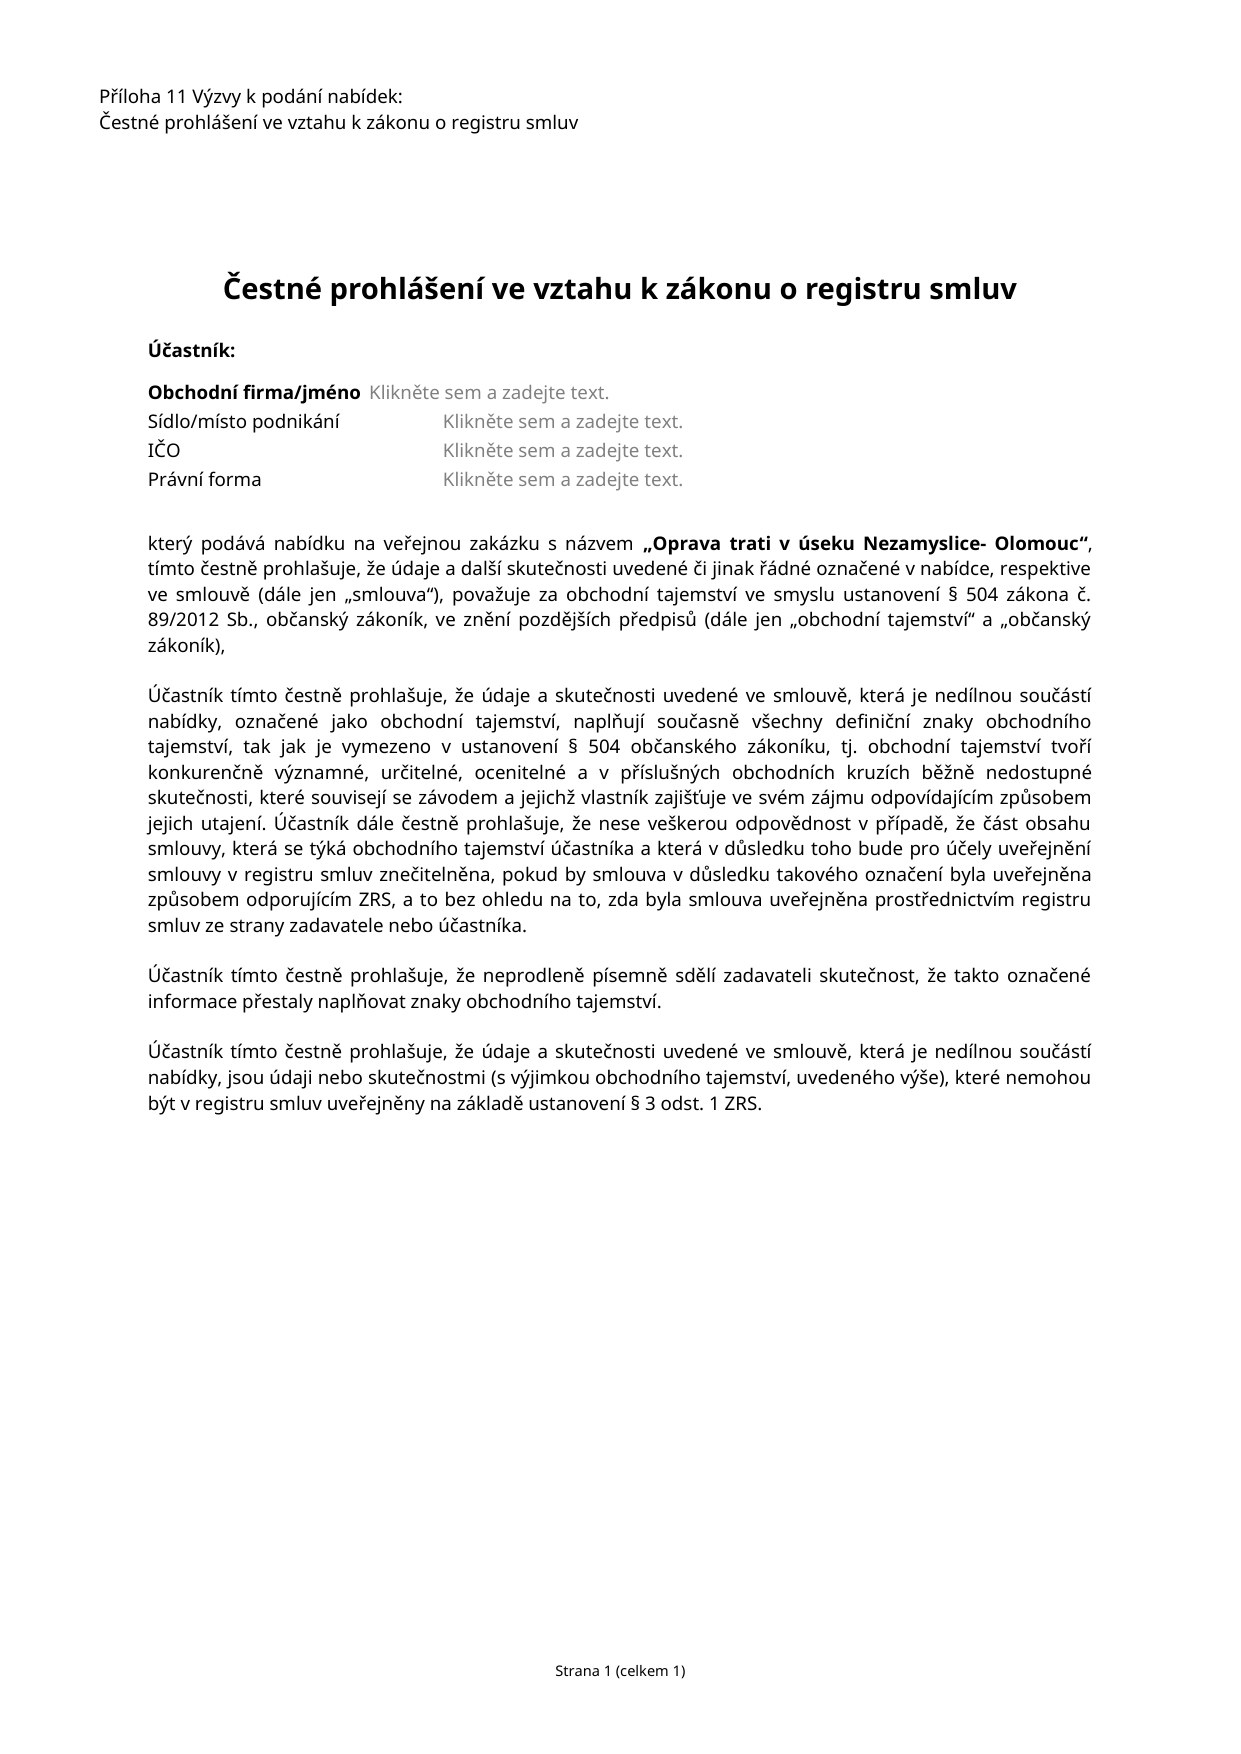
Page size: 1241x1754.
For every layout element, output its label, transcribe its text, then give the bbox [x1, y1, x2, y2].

text Účastník tímto čestně prohlašuje, že neprodleně písemně sdělí zadavateli skutečnost, že takto označené informace přestaly naplňovat znaky obchodního tajemství. [148, 963, 1093, 1014]
text Sídlo/místo podnikání [148, 405, 1093, 434]
text IČO [148, 434, 1093, 463]
text Účastník: [148, 333, 1093, 364]
title Čestné prohlášení ve vztahu k zákonu o registru smluv [148, 268, 1093, 308]
text který podává nabídku na veřejnou zakázku s názvem „Oprava trati v úseku Nezamyslice- Olomouc“, tímto čestně prohlašuje, že údaje a další skutečnosti uvedené či jinak řádné označené v nabídce, respektive ve smlouvě (dále jen „smlouva“), považuje za obchodní tajemství ve smyslu ustanovení § 504 zákona č. 89/2012 Sb., občanský zákoník, ve znění pozdějších předpisů (dále jen „obchodní tajemství“ a „občanský zákoník), [148, 530, 1093, 658]
text Právní forma [148, 463, 1093, 492]
text Účastník tímto čestně prohlašuje, že údaje a skutečnosti uvedené ve smlouvě, která je nedílnou součástí nabídky, označené jako obchodní tajemství, naplňují současně všechny definiční znaky obchodního tajemství, tak jak je vymezeno v ustanovení § 504 občanského zákoníku, tj. obchodní tajemství tvoří konkurenčně významné, určitelné, ocenitelné a v příslušných obchodních kruzích běžně nedostupné skutečnosti, které souvisejí se závodem a jejichž vlastník zajišťuje ve svém zájmu odpovídajícím způsobem jejich utajení. Účastník dále čestně prohlašuje, že nese veškerou odpovědnost v případě, že část obsahu smlouvy, která se týká obchodního tajemství účastníka a která v důsledku toho bude pro účely uveřejnění smlouvy v registru smluv znečitelněna, pokud by smlouva v důsledku takového označení byla uveřejněna způsobem odporujícím ZRS, a to bez ohledu na to, zda byla smlouva uveřejněna prostřednictvím registru smluv ze strany zadavatele nebo účastníka. [148, 683, 1093, 938]
text Účastník tímto čestně prohlašuje, že údaje a skutečnosti uvedené ve smlouvě, která je nedílnou součástí nabídky, jsou údaji nebo skutečnostmi (s výjimkou obchodního tajemství, uvedeného výše), které nemohou být v registru smluv uveřejněny na základě ustanovení § 3 odst. 1 ZRS. [148, 1039, 1093, 1115]
text Obchodní firma/jméno [148, 376, 1093, 405]
